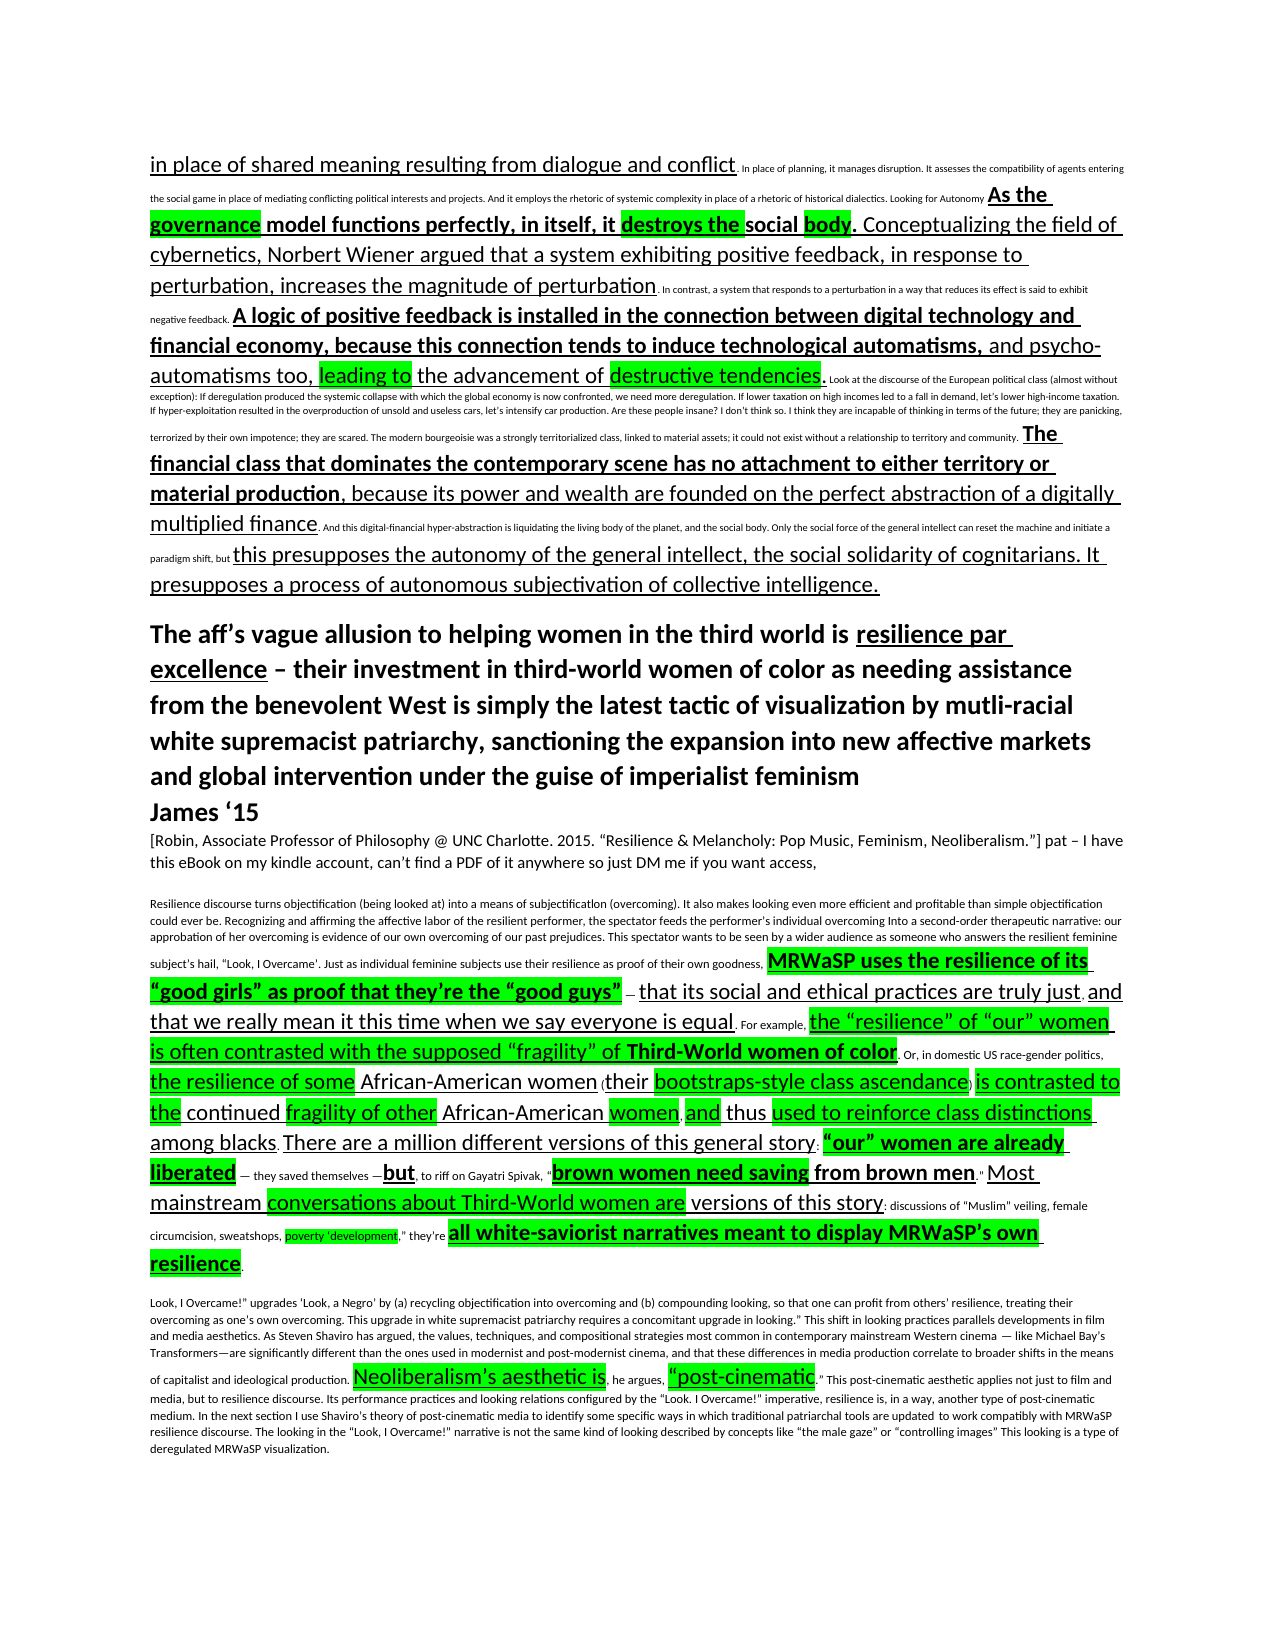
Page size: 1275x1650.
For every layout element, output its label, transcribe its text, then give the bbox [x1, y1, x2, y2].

text Look, I Overcame!” upgrades ‘Look, a Negro’ by (a) recycling objectification into overcoming and (b) compounding looking, so that one can profit from others’ resilience, treating their overcoming as one’s own overcoming. This upgrade in white supremacist patriarchy requires a concomitant upgrade in looking.” This shift in looking practices parallels developments in film and media aesthetics. As Steven Shaviro has argued, the values, techniques, and compositional strategies most common in contemporary mainstream Western cinema — like Michael Bay’s Transformers—are significantly different than the ones used in modernist and post-modernist cinema, and that these differences in media production correlate to broader shifts in the means of capitalist and ideological production. Neoliberalism’s aesthetic is, he argues, “post-cinematic.” This post-cinematic aesthetic applies not just to film and media, but to resilience discourse. Its performance practices and looking relations configured by the “Look. I Overcame!” imperative, resilience is, in a way, another type of post-cinematic medium. In the next section I use Shaviro’s theory of post-cinematic media to identify some specific ways in which traditional patriarchal tools are updated to work compatibly with MRWaSP resilience discourse. The looking in the “Look, I Overcame!” narrative is not the same kind of looking described by concepts like “the male gaze” or “controlling images” This looking is a type of deregulated MRWaSP visualization. [150, 1296, 1125, 1456]
text James ‘15 [150, 795, 1125, 828]
text The aff’s vague allusion to helping women in the third world is resilience par excellence – their investment in third-world women of color as needing assistance from the benevolent West is simply the latest tactic of visualization by mutli-racial white supremacist patriarchy, sanctioning the expansion into new affective markets and global intervention under the guise of imperialist feminism [150, 617, 1125, 792]
text [Robin, Associate Professor of Philosophy @ UNC Charlotte. 2015. “Resilience & Melancholy: Pop Music, Feminism, Neoliberalism.”] pat – I have this eBook on my kindle account, can’t find a PDF of it anywhere so just DM me if you want access, [150, 831, 1125, 873]
text Resilience discourse turns objectification (being looked at) into a means of subjectificatlon (overcoming). It also makes looking even more efficient and profitable than simple objectification could ever be. Recognizing and affirming the affective labor of the resilient performer, the spectator feeds the performer’s individual overcoming Into a second-order therapeutic narrative: our approbation of her overcoming is evidence of our own overcoming of our past prejudices. This spectator wants to be seen by a wider audience as someone who answers the resilient feminine subject’s hail, “Look, I Overcame’. Just as individual feminine subjects use their resilience as proof of their own goodness, MRWaSP uses the resilience of its “good girls” as proof that they’re the “good guys” — that its social and ethical practices are truly just, and that we really mean it this time when we say everyone is equal. For example, the “resilience” of “our” women is often contrasted with the supposed “fragility” of Third-World women of color. Or, in domestic US race-gender politics, the resilience of some African-American women (their bootstraps-style class ascendance) is contrasted to the continued fragility of other African-American women, and thus used to reinforce class distinctions among blacks. There are a million different versions of this general story: “our” women are already liberated — they saved themselves —but, to riff on Gayatri Spivak, “brown women need saving from brown men.” Most mainstream conversations about Third-World women are versions of this story: discussions of “Muslim” veiling, female circumcision, sweatshops, poverty ‘development,” they’re all white-saviorist narratives meant to display MRWaSP’s own resilience. [150, 896, 1125, 1277]
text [150, 150, 1125, 598]
